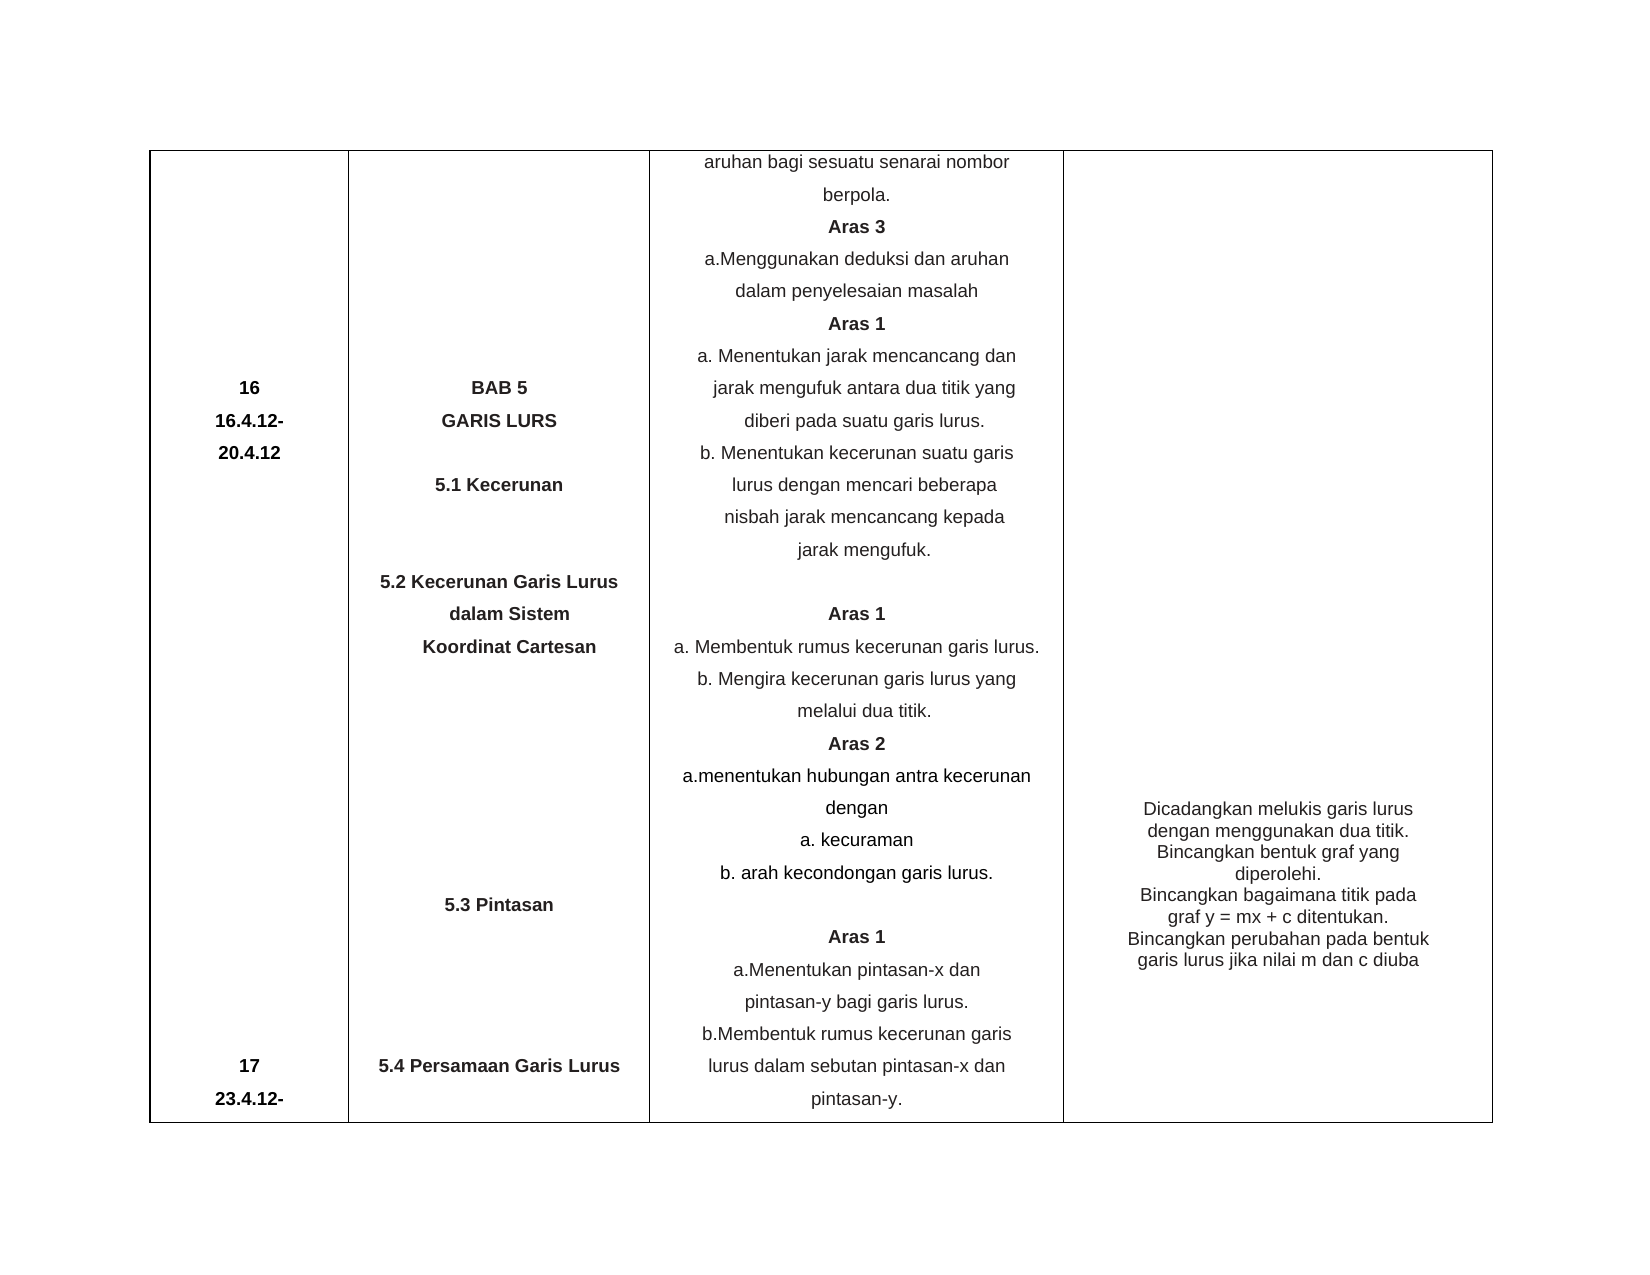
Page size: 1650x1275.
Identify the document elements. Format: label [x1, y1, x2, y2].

table_cell [1064, 151, 1492, 1122]
table_cell [650, 151, 1063, 1122]
table_cell [349, 151, 649, 1122]
table_cell [151, 151, 348, 1122]
